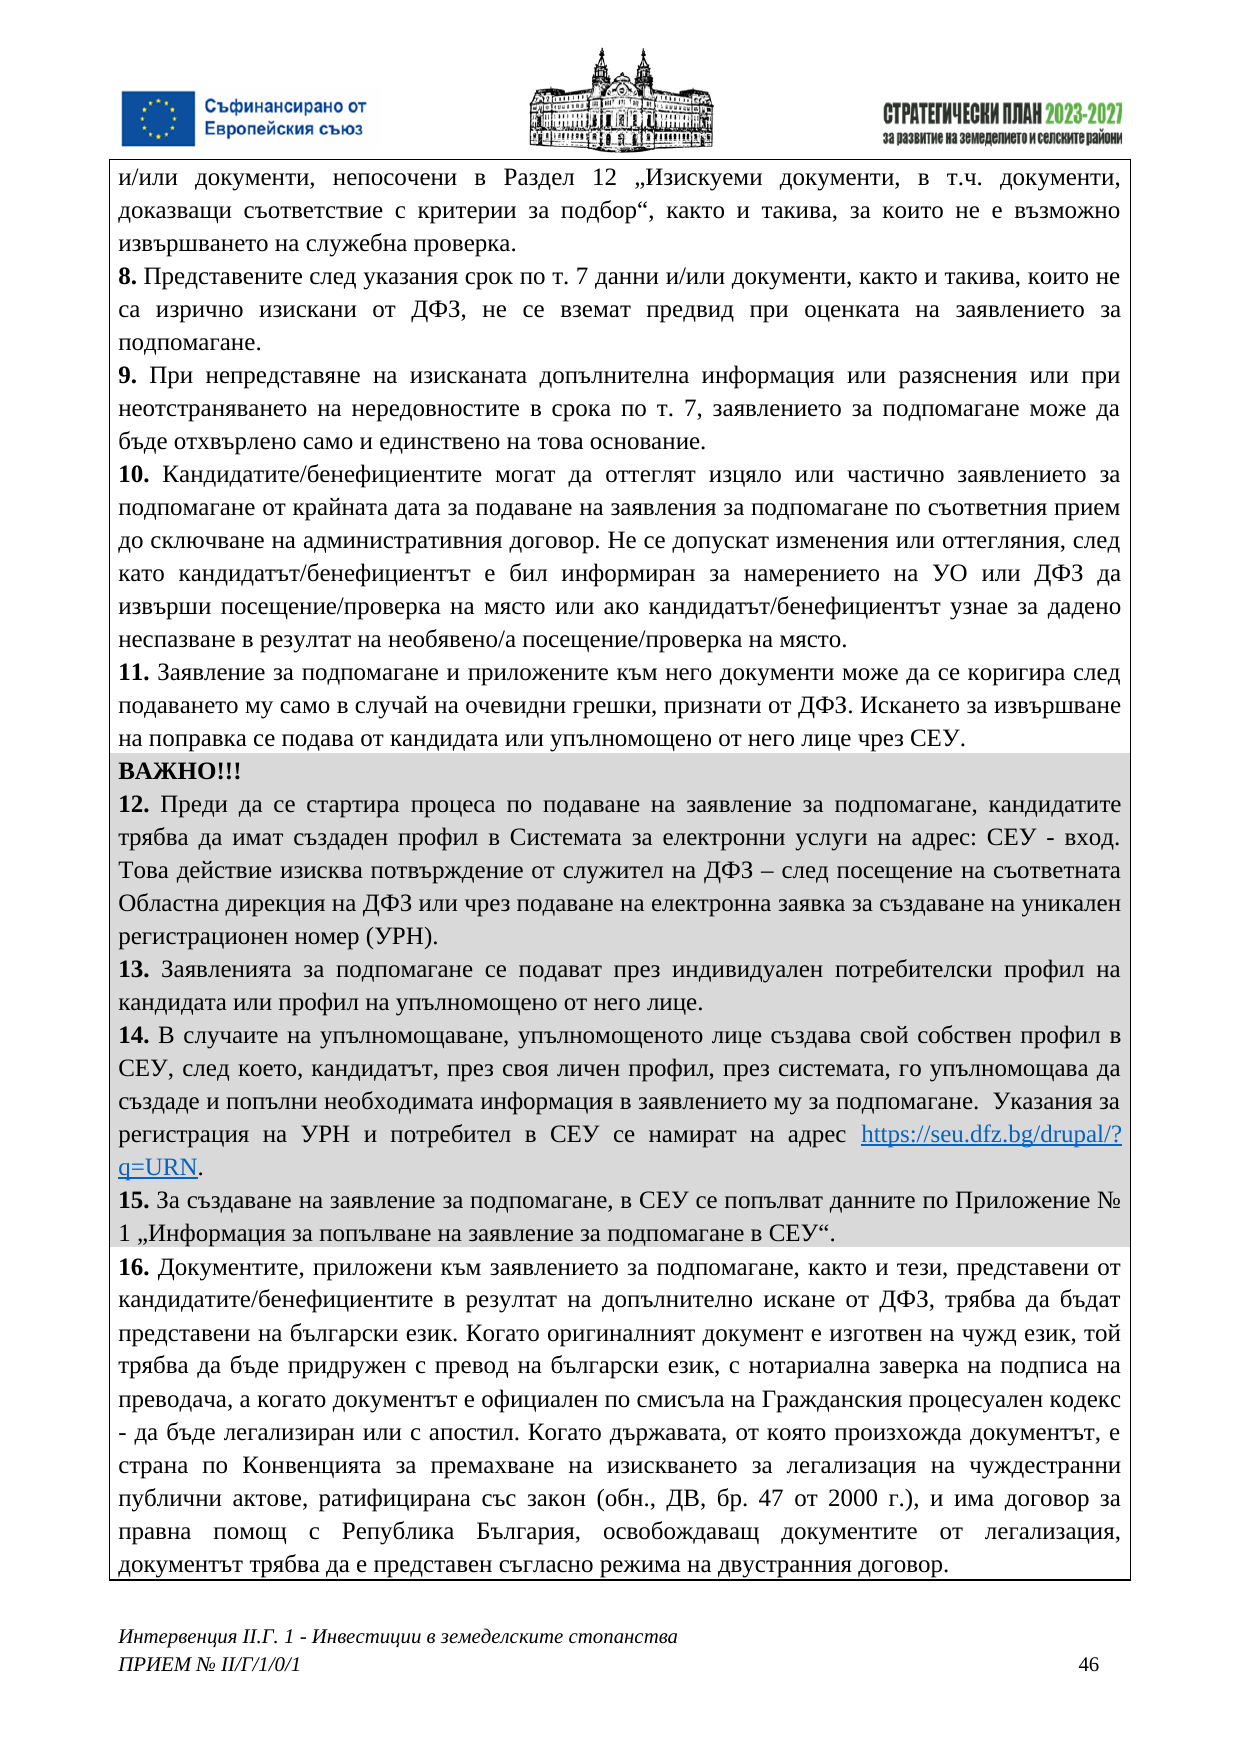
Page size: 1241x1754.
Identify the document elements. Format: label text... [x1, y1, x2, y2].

text 9. При непредставяне на изисканата допълнителна информация или разяснения или при неотстраняването на нередовностите в срока по т. 7, заявлението за подпомагане може да бъде отхвърлено само и единствено на това основание. [110, 357, 1130, 455]
text 13. Заявленията за подпомагане се подават през индивидуален потребителски профил на кандидата или профил на упълномощено от него лице. [110, 951, 1130, 1016]
text 11. Заявление за подпомагане и приложените към него документи може да се коригира след подаването му само в случай на очевидни грешки, признати от ДФЗ. Искането за извършване на поправка се подава от кандидата или упълномощено от него лице чрез СЕУ. [110, 654, 1130, 752]
text 14. В случаите на упълномощаване, упълномощеното лице създава свой собствен профил в СЕУ, след което, кандидатът, през своя личен профил, през системата, го упълномощава да създаде и попълни необходимата информация в заявлението му за подпомагане. Указания за регистрация на УРН и потребител в СЕУ се намират на адрес https://seu.dfz.bg/drupal/?q=URN. [110, 1017, 1130, 1181]
picture [118, 44, 1123, 159]
text 15. За създаване на заявление за подпомагане, в СЕУ се попълват данните по Приложение № 1 „Информация за попълване на заявление за подпомагане в СЕУ“. [110, 1182, 1130, 1247]
text 8. Представените след указания срок по т. 7 данни и/или документи, както и такива, които не са изрично изискани от ДФЗ, не се вземат предвид при оценката на заявлението за подпомагане. [110, 258, 1130, 356]
text ВАЖНО!!! [110, 753, 1130, 785]
text 16. Документите, приложени към заявлението за подпомагане, както и тези, представени от кандидатите/бенефициентите в резултат на допълнително искане от ДФЗ, трябва да бъдат представени на български език. Когато оригиналният документ е изготвен на чужд език, той трябва да бъде придружен с превод на български език, с нотариална заверка на подписа на преводача, а когато документът е официален по смисъла на Гражданския процесуален кодекс - да бъде легализиран или с апостил. Когато държавата, от която произхожда документът, е страна по Конвенцията за премахване на изискването за легализация на чуждестранни публични актове, ратифицирана със закон (обн., ДВ, бр. 47 от 2000 г.), и има договор за правна помощ с Република България, освобождаващ документите от легализация, документът трябва да е представен съгласно режима на двустранния договор. [110, 1248, 1130, 1579]
text 10. Кандидатите/бенефициентите могат да оттеглят изцяло или частично заявлението за подпомагане от крайната дата за подаване на заявления за подпомагане по съответния прием до сключване на административния договор. Не се допускат изменения или оттегляния, след като кандидатът/бенефициентът е бил информиран за намерението на УО или ДФЗ да извърши посещение/проверка на място или ако кандидатът/бенефициентът узнае за дадено неспазване в резултат на необявенo/а посещение/проверка на място. [110, 456, 1130, 653]
text 12. Преди да се стартира процеса по подаване на заявление за подпомагане, кандидатите трябва да имат създаден профил в Системата за електронни услуги на адрес: СЕУ - вход. Това действие изисква потвърждение от служител на ДФЗ – след посещение на съответната Областна дирекция на ДФЗ или чрез подаване на електронна заявка за създаване на уникален регистрационен номер (УРН). [110, 786, 1130, 950]
